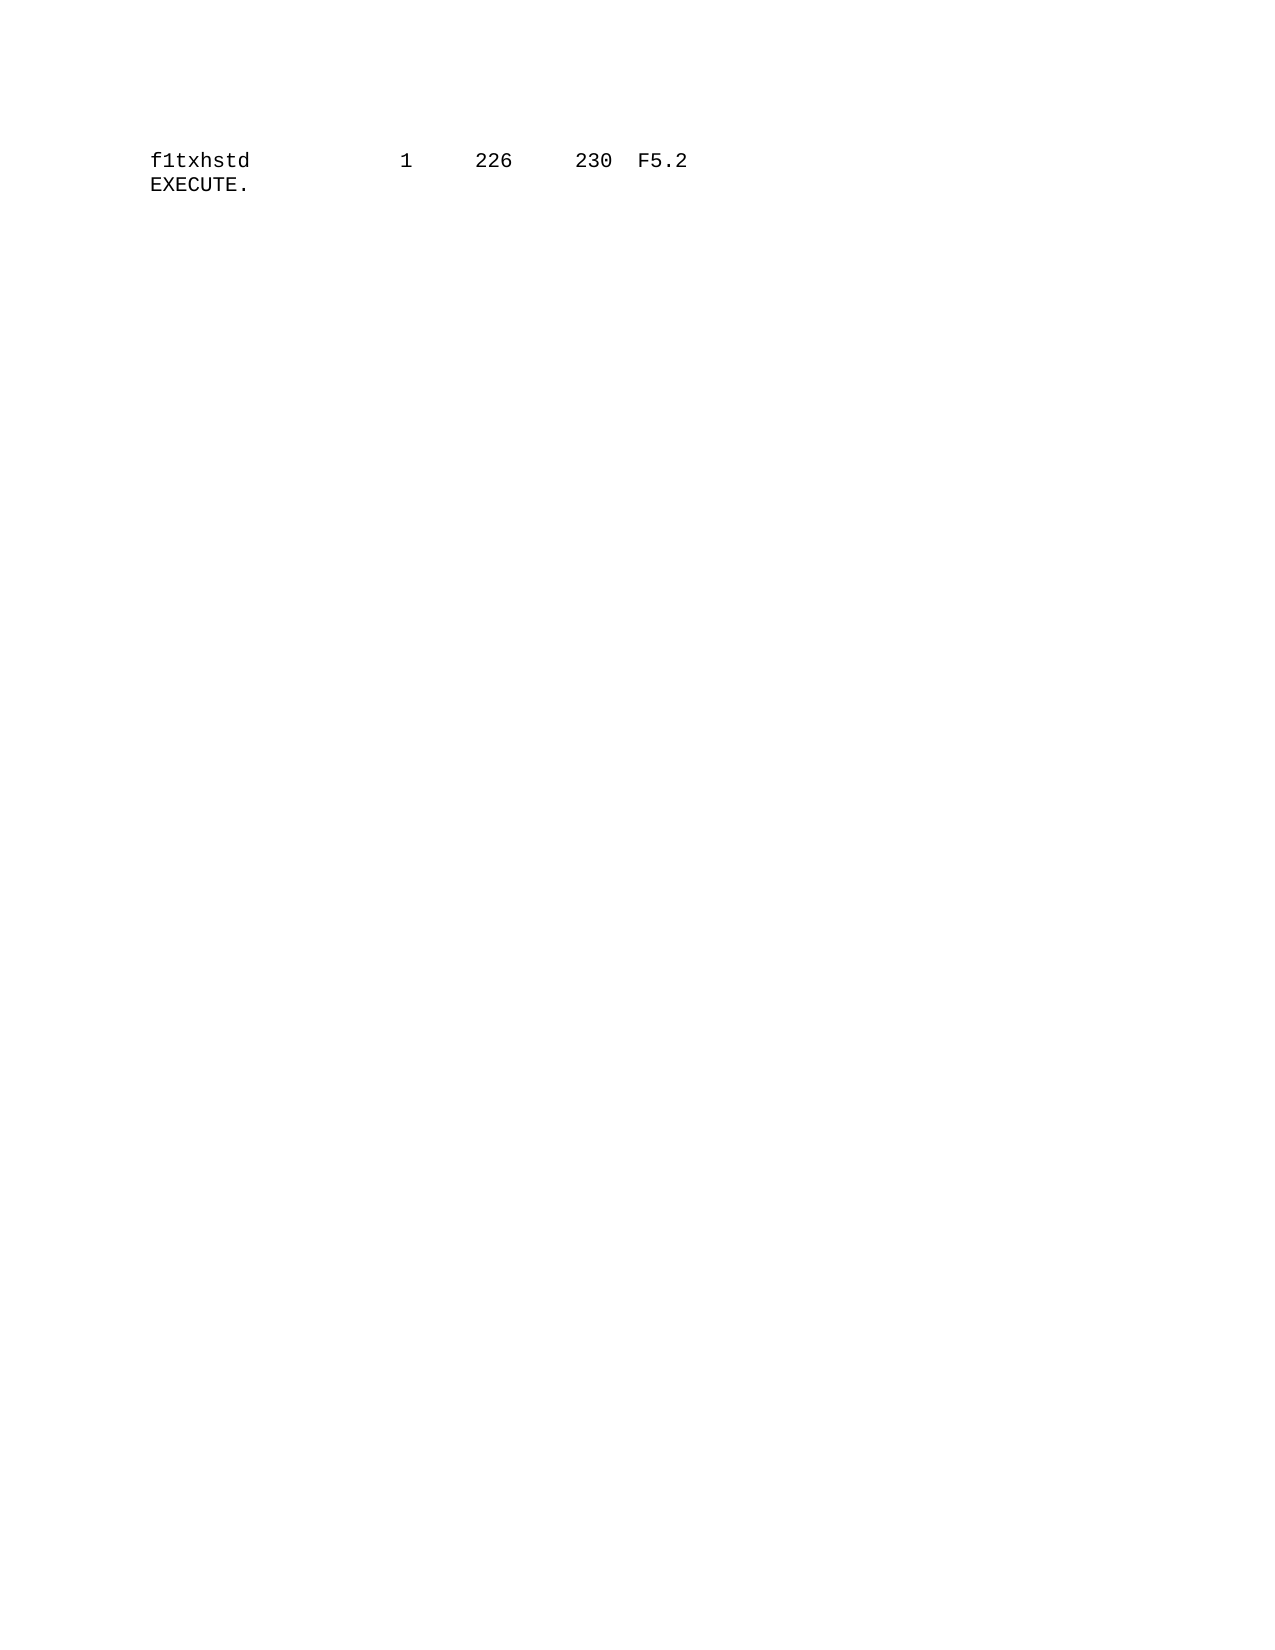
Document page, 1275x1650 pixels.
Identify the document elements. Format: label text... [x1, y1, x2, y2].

text EXECUTE. [150, 174, 1125, 197]
text f1txhstd 1 226 230 F5.2 [150, 150, 1125, 174]
